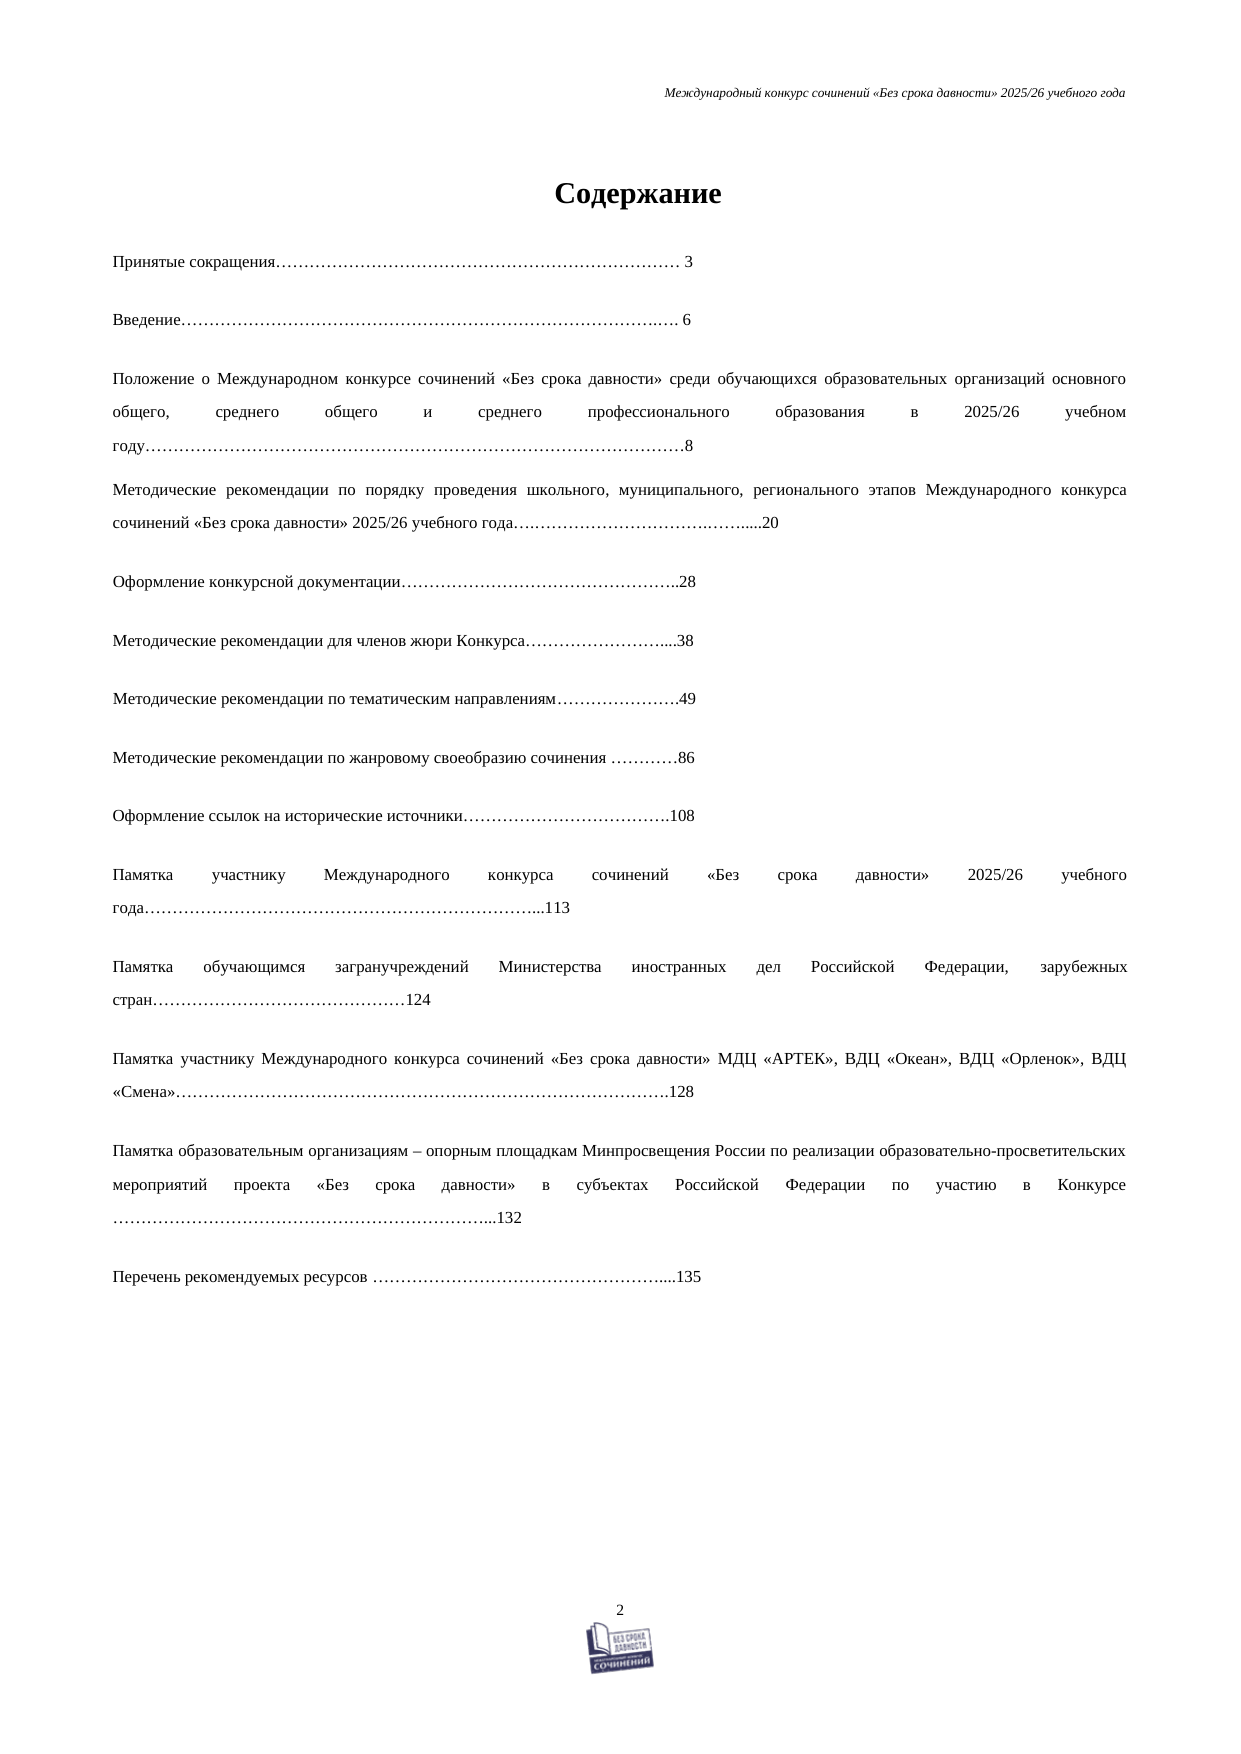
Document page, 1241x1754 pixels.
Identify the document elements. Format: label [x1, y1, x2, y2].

picture [572, 1619, 668, 1681]
